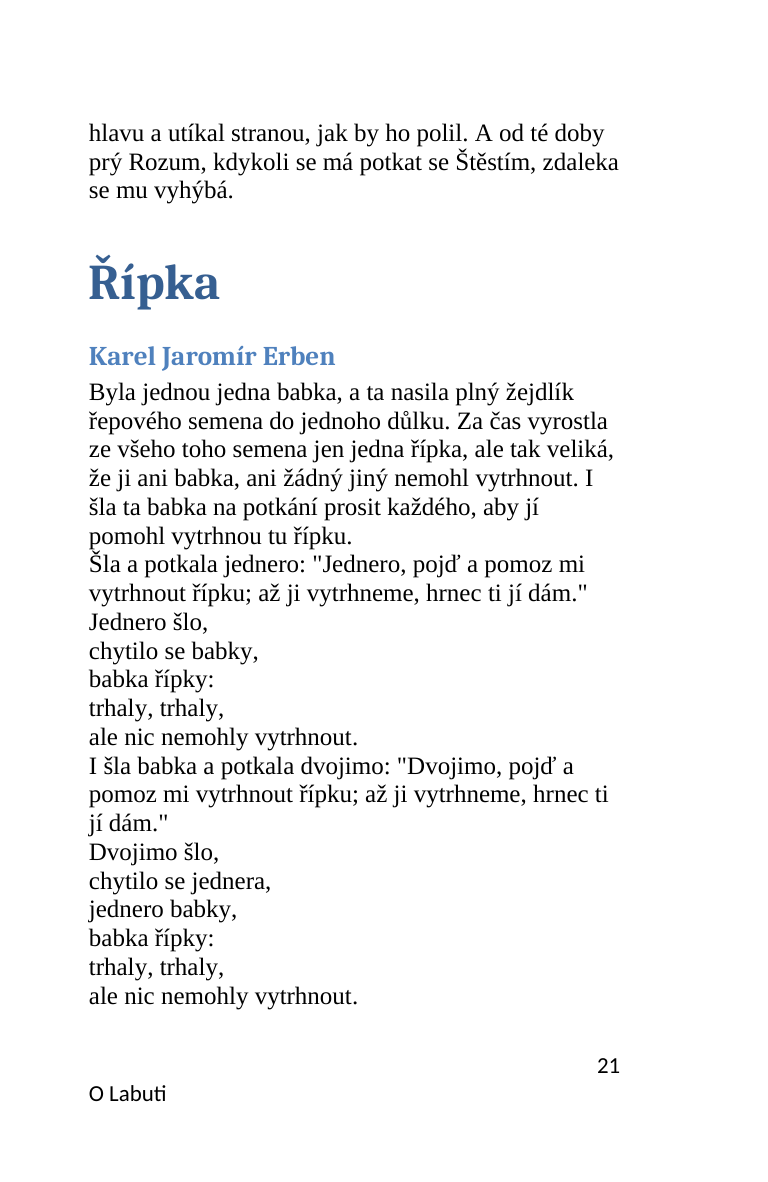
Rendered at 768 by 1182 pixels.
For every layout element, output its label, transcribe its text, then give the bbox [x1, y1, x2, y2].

text Dvojimo šlo, [89, 837, 620, 866]
subtitle Karel Jaromír Erben [89, 341, 620, 372]
text trhaly, trhaly, [89, 693, 620, 722]
text babka řípky: [89, 664, 620, 693]
text ale nic nemohly vytrhnout. [89, 981, 620, 1009]
text chytilo se jednera, [89, 866, 620, 894]
text ale nic nemohly vytrhnout. [89, 722, 620, 751]
text trhaly, trhaly, [89, 952, 620, 981]
text I šla babka a potkala dvojimo: "Dvojimo, pojď a pomoz mi vytrhnout řípku; až ji vytrhneme, hrnec ti jí dám." [89, 751, 620, 837]
text Šla a potkala jednero: "Jednero, pojď a pomoz mi vytrhnout řípku; až ji vytrhneme, hrnec ti jí dám." [89, 549, 620, 607]
text babka řípky: [89, 923, 620, 952]
text Jednero šlo, [89, 607, 620, 636]
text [89, 118, 620, 204]
text Byla jednou jedna babka, a ta nasila plný žejdlík řepového semena do jednoho důlku. Za čas vyrostla ze všeho toho semena jen jedna řípka, ale tak veliká, že ji ani babka, ani žádný jiný nemohl vytrhnout. I šla ta babka na potkání prosit každého, aby jí pomohl vytrhnou tu řípku. [89, 377, 620, 549]
subtitle Řípka [89, 254, 620, 312]
text jednero babky, [89, 894, 620, 923]
text chytilo se babky, [89, 636, 620, 664]
